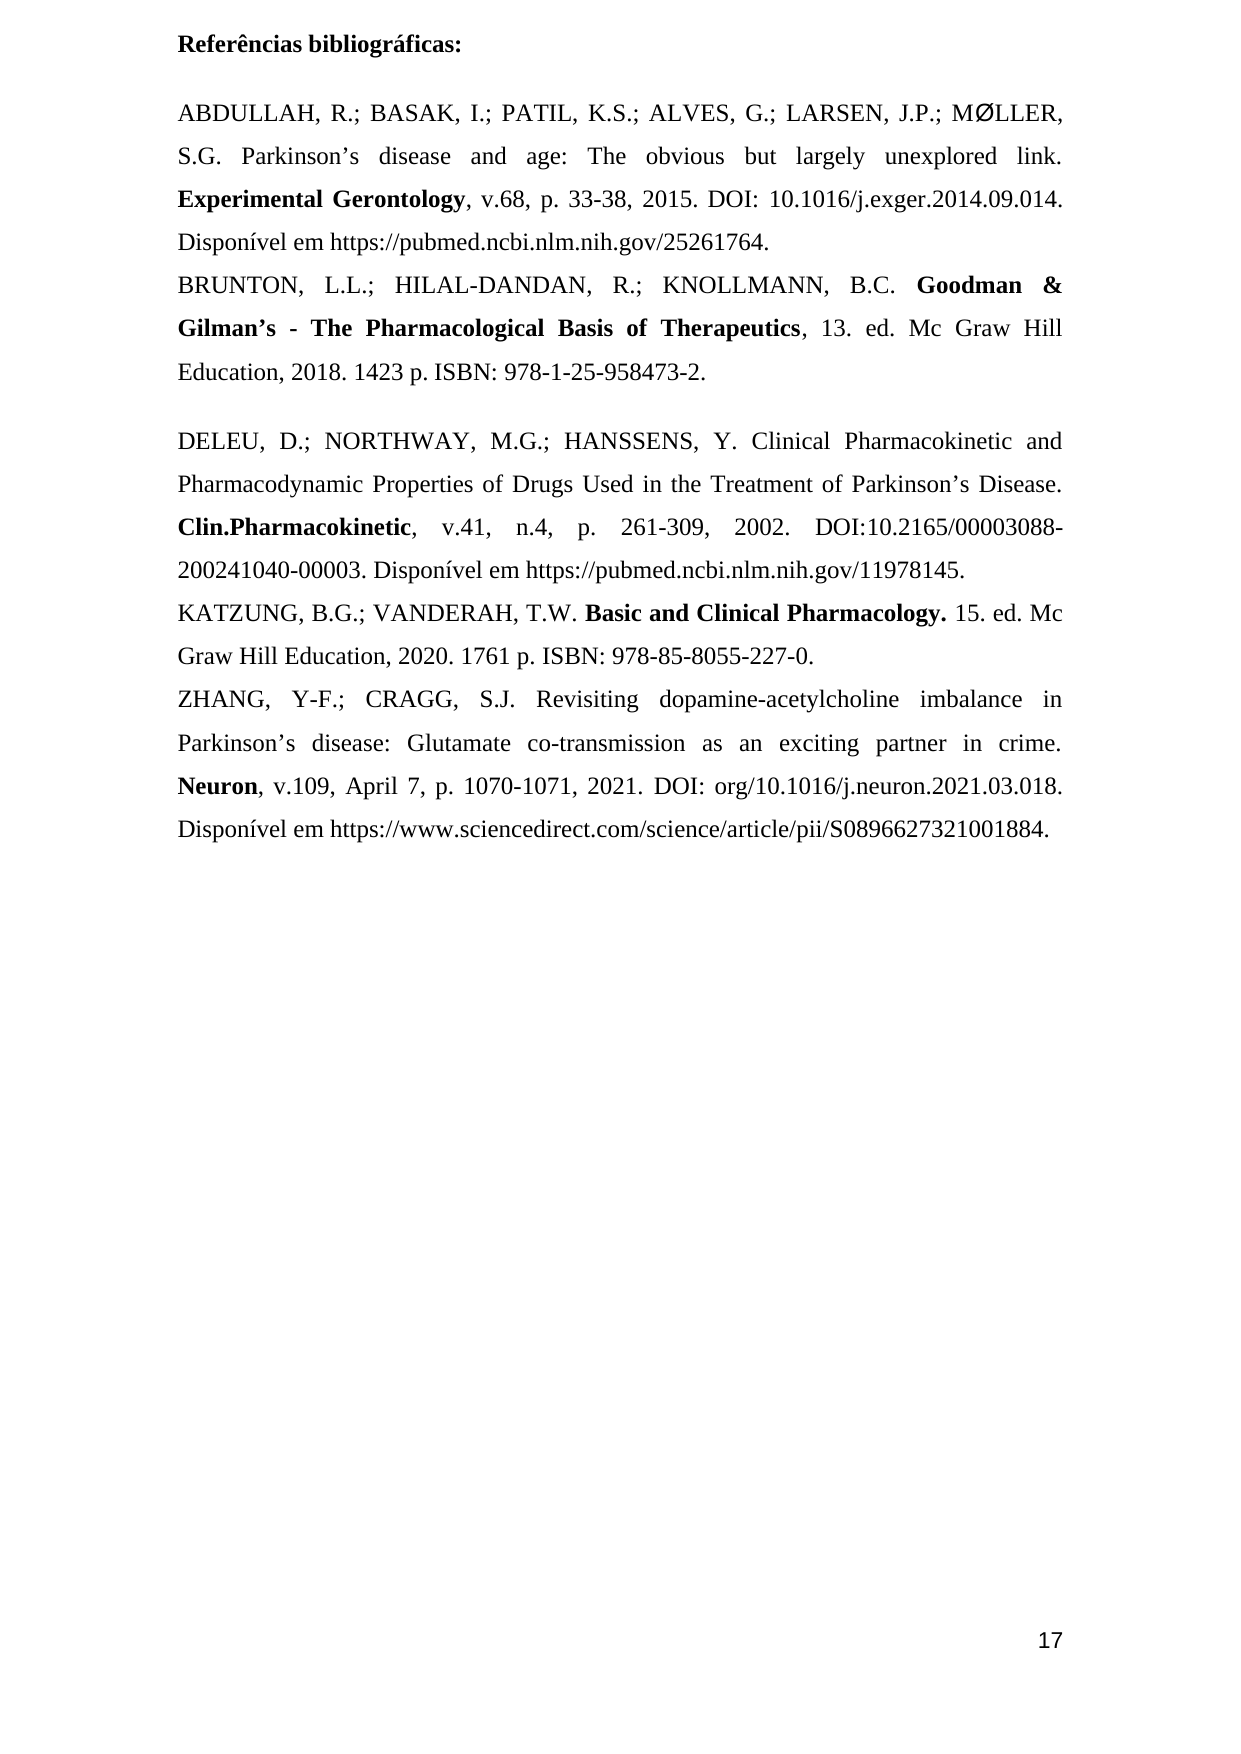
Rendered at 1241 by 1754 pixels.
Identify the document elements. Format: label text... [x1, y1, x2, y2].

text KATZUNG, B.G.; VANDERAH, T.W. Basic and Clinical Pharmacology. 15. ed. Mc Graw Hill Education, 2020. 1761 p. ISBN: 978-85-8055-227-0. [177, 598, 1063, 670]
text ABDULLAH, R.; BASAK, I.; PATIL, K.S.; ALVES, G.; LARSEN, J.P.; MØLLER, S.G. Parkinson’s disease and age: The obvious but largely unexplored link. Experimental Gerontology, v.68, p. 33-38, 2015. DOI: 10.1016/j.exger.2014.09.014. Disponível em https://pubmed.ncbi.nlm.nih.gov/25261764. [177, 98, 1063, 256]
text DELEU, D.; NORTHWAY, M.G.; HANSSENS, Y. Clinical Pharmacokinetic and Pharmacodynamic Properties of Drugs Used in the Treatment of Parkinson’s Disease. Clin.Pharmacokinetic, v.41, n.4, p. 261-309, 2002. DOI:10.2165/00003088-200241040-00003. Disponível em https://pubmed.ncbi.nlm.nih.gov/11978145. [177, 426, 1063, 584]
text Referências bibliográficas: [177, 29, 1063, 58]
text BRUNTON, L.L.; HILAL-DANDAN, R.; KNOLLMANN, B.C. Goodman & Gilman’s - The Pharmacological Basis of Therapeutics, 13. ed. Mc Graw Hill Education, 2018. 1423 p. ISBN: 978-1-25-958473-2. [177, 270, 1063, 386]
text ZHANG, Y-F.; CRAGG, S.J. Revisiting dopamine-acetylcholine imbalance in Parkinson’s disease: Glutamate co-transmission as an exciting partner in crime. Neuron, v.109, April 7, p. 1070-1071, 2021. DOI: org/10.1016/j.neuron.2021.03.018. Disponível em https://www.sciencedirect.com/science/article/pii/S0896627321001884. [177, 684, 1063, 843]
